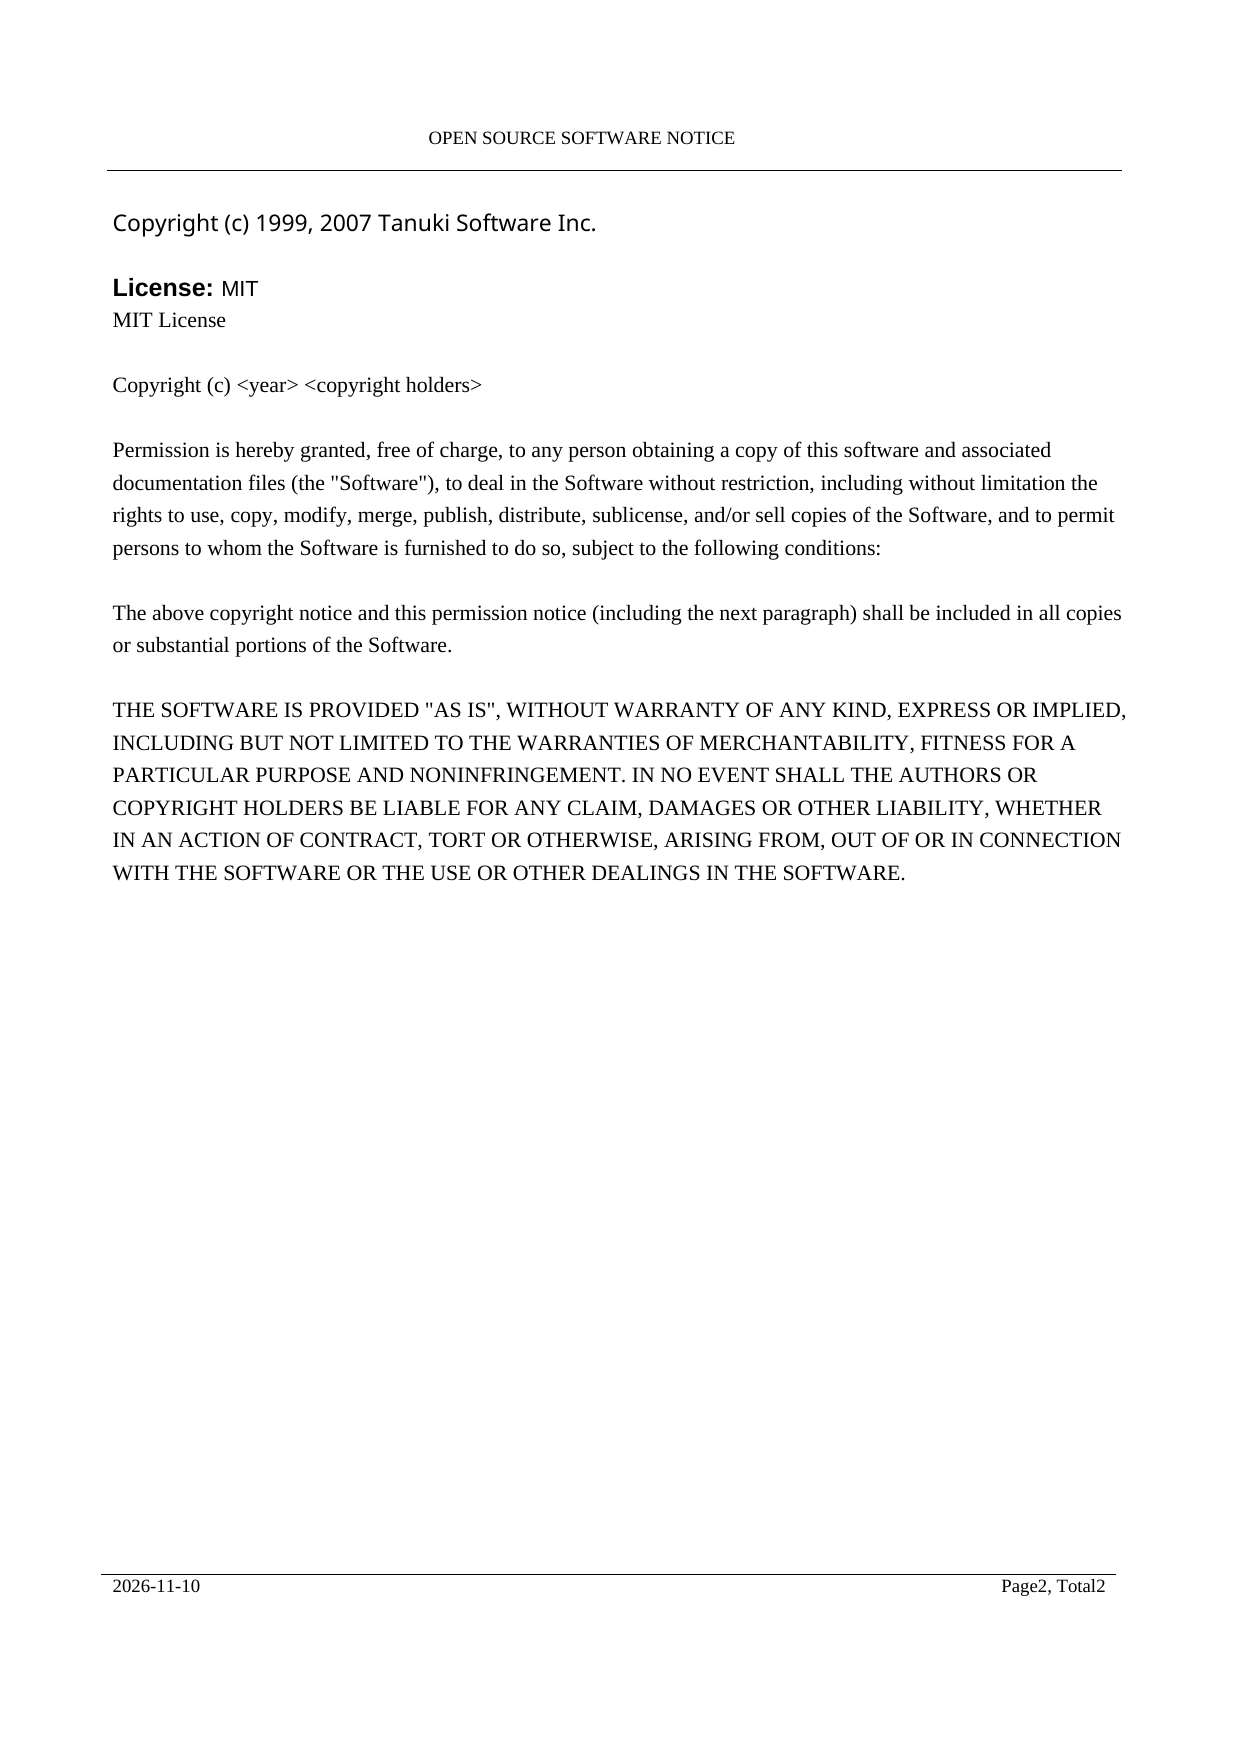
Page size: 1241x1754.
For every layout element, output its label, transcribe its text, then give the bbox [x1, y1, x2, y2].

text License: MIT [112, 271, 1128, 304]
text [112, 206, 1128, 271]
text MIT License Copyright (c) <year> <copyright holders> Permission is hereby granted, free of charge, to any person obtaining a copy of this software and associated documentation files (the "Software"), to deal in the Software without restriction, including without limitation the rights to use, copy, modify, merge, publish, distribute, sublicense, and/or sell copies of the Software, and to permit persons to whom the Software is furnished to do so, subject to the following conditions: The above copyright notice and this permission notice (including the next paragraph) shall be included in all copies or substantial portions of the Software. THE SOFTWARE IS PROVIDED "AS IS", WITHOUT WARRANTY OF ANY KIND, EXPRESS OR IMPLIED, INCLUDING BUT NOT LIMITED TO THE WARRANTIES OF MERCHANTABILITY, FITNESS FOR A PARTICULAR PURPOSE AND NONINFRINGEMENT. IN NO EVENT SHALL THE AUTHORS OR COPYRIGHT HOLDERS BE LIABLE FOR ANY CLAIM, DAMAGES OR OTHER LIABILITY, WHETHER IN AN ACTION OF CONTRACT, TORT OR OTHERWISE, ARISING FROM, OUT OF OR IN CONNECTION WITH THE SOFTWARE OR THE USE OR OTHER DEALINGS IN THE SOFTWARE. [112, 304, 1128, 889]
